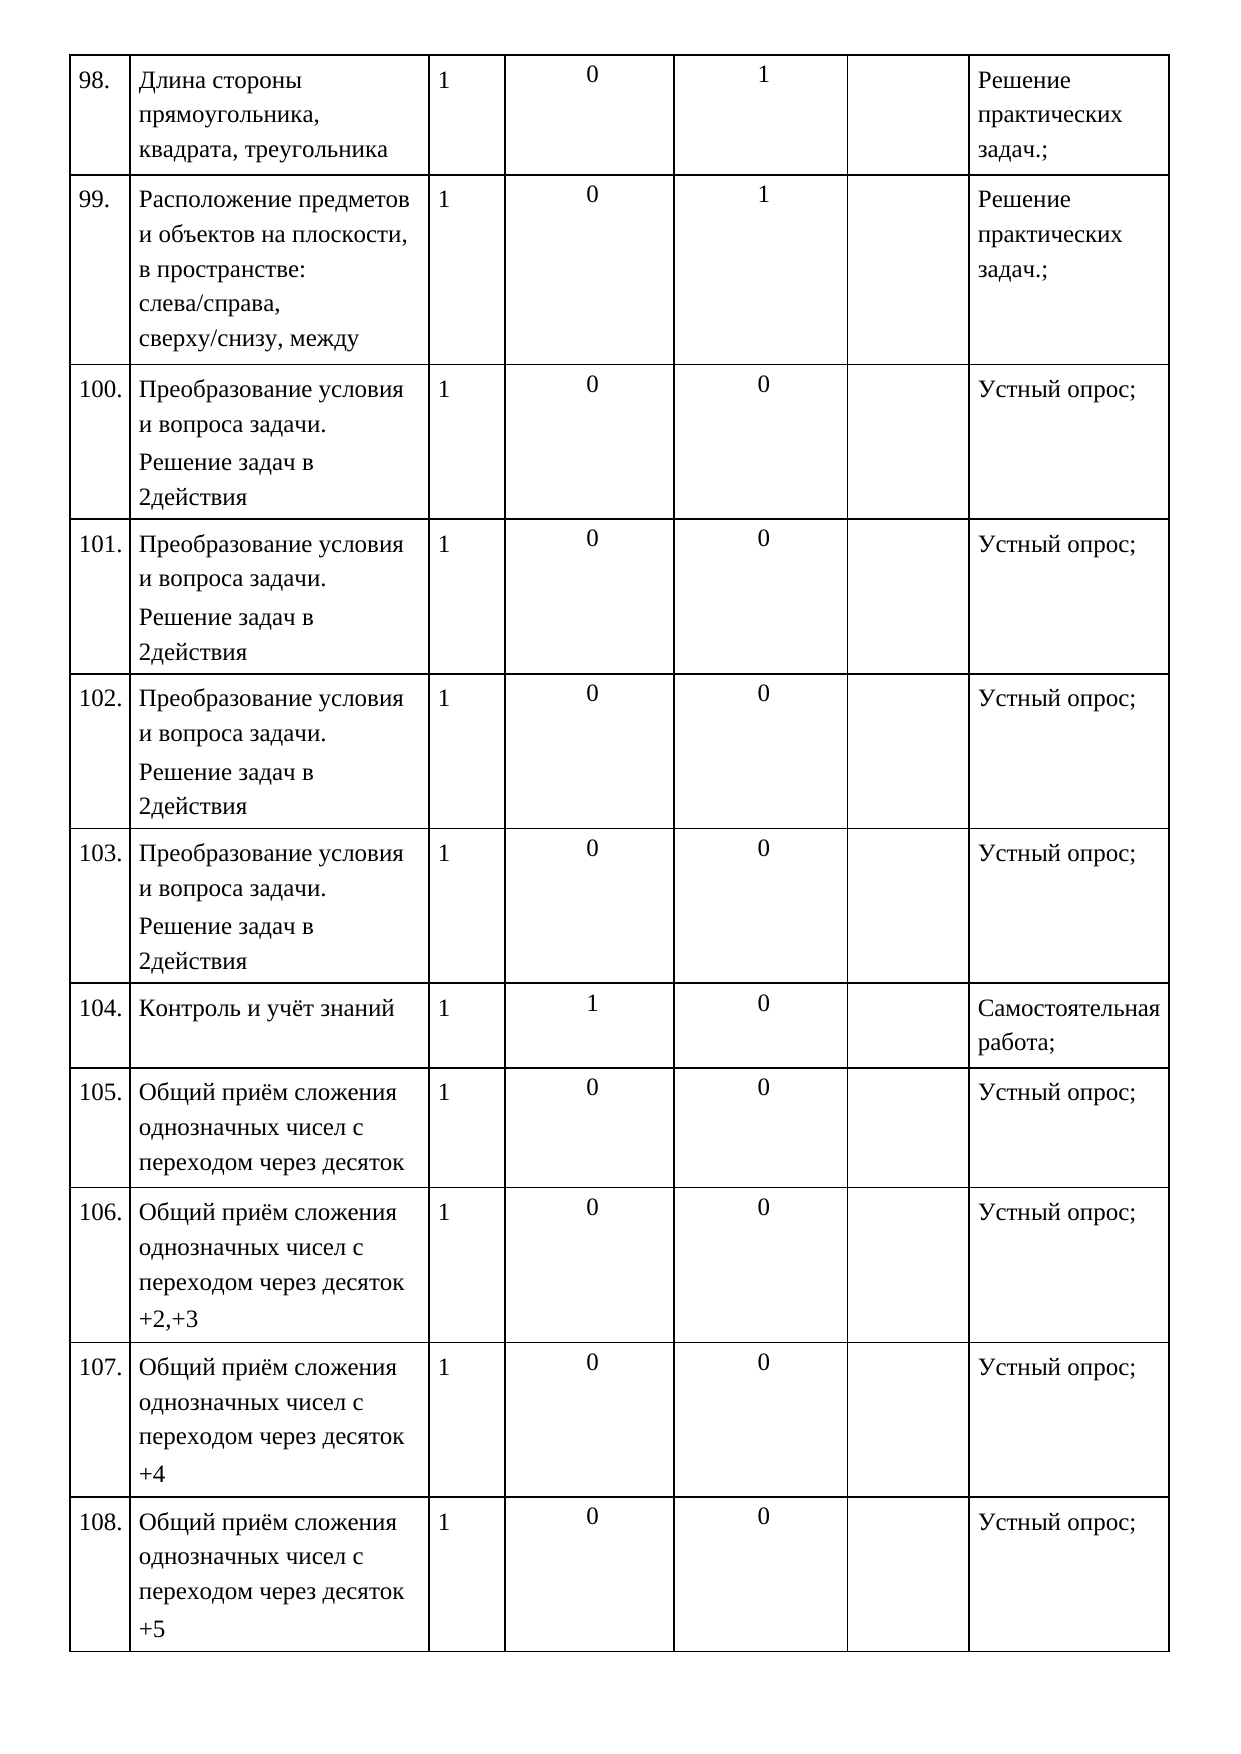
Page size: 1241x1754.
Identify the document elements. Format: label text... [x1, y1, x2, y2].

table_cell Устный опрос; [970, 365, 1168, 518]
table_cell 0 [675, 520, 847, 673]
table_cell [848, 1343, 968, 1496]
table_cell Решение практических задач.; [970, 176, 1168, 363]
table_cell 0 [675, 1343, 847, 1496]
table_cell [848, 365, 968, 518]
table_cell Преобразование условия и вопроса задачи. Решение задач в 2действия [131, 675, 428, 828]
table_header [848, 56, 968, 174]
table_cell [848, 1069, 968, 1187]
table_header Длина стороны прямоугольника, квадрата, треугольника [131, 56, 428, 174]
table_cell 1 [430, 1069, 504, 1187]
table_cell Преобразование условия и вопроса задачи. Решение задач в 2действия [131, 365, 428, 518]
table_cell Устный опрос; [970, 1498, 1168, 1651]
table_cell 0 [675, 1188, 847, 1341]
table_cell [848, 675, 968, 828]
table_cell 0 [675, 365, 847, 518]
table_cell 1 [430, 675, 504, 828]
table_cell [848, 829, 968, 982]
table_cell 107. [71, 1343, 129, 1496]
table_cell 0 [506, 675, 673, 828]
table_cell Общий приём сложения однозначных чисел с переходом через десяток +5 [131, 1498, 428, 1651]
table_cell 99. [71, 176, 129, 363]
table_cell 0 [506, 176, 673, 363]
table_cell 0 [506, 520, 673, 673]
table_cell 106. [71, 1188, 129, 1341]
table_cell 0 [675, 829, 847, 982]
table_cell 1 [430, 984, 504, 1067]
table_header 1 [430, 56, 504, 174]
table_cell Устный опрос; [970, 829, 1168, 982]
table_header 1 [675, 56, 847, 174]
table_cell [848, 176, 968, 363]
table_cell 1 [430, 829, 504, 982]
table_cell 1 [430, 1188, 504, 1341]
table_cell 1 [430, 520, 504, 673]
table_cell 108. [71, 1498, 129, 1651]
table_cell 0 [675, 984, 847, 1067]
table_cell 104. [71, 984, 129, 1067]
table_header Решение практических задач.; [970, 56, 1168, 174]
table_header 0 [506, 56, 673, 174]
table_cell Контроль и учёт знаний [131, 984, 428, 1067]
table_cell 0 [675, 1498, 847, 1651]
table_cell Устный опрос; [970, 1188, 1168, 1341]
table_cell [848, 984, 968, 1067]
table_cell Общий приём сложения однозначных чисел с переходом через десяток +2,+3 [131, 1188, 428, 1341]
table_cell Устный опрос; [970, 675, 1168, 828]
table_cell [848, 1188, 968, 1341]
table_cell 1 [430, 365, 504, 518]
table_cell Общий приём сложения однозначных чисел с переходом через десяток [131, 1069, 428, 1187]
table_cell Расположение предметов и объектов на плоскости, в пространстве: слева/справа, сверху/снизу, между [131, 176, 428, 363]
table_cell Самостоятельная работа; [970, 984, 1168, 1067]
table_cell Устный опрос; [970, 1343, 1168, 1496]
table_cell Преобразование условия и вопроса задачи. Решение задач в 2действия [131, 520, 428, 673]
table_cell 0 [675, 675, 847, 828]
table_cell 0 [506, 1188, 673, 1341]
table_cell 1 [506, 984, 673, 1067]
table_cell 1 [675, 176, 847, 363]
table_cell 101. [71, 520, 129, 673]
table_cell 0 [506, 365, 673, 518]
table_cell 100. [71, 365, 129, 518]
table_cell 0 [506, 1069, 673, 1187]
table_cell [848, 520, 968, 673]
table_cell [848, 1498, 968, 1651]
table_cell 0 [675, 1069, 847, 1187]
table_cell Преобразование условия и вопроса задачи. Решение задач в 2действия [131, 829, 428, 982]
table_header 98. [71, 56, 129, 174]
table_cell 1 [430, 1343, 504, 1496]
table_cell Устный опрос; [970, 520, 1168, 673]
table_cell 1 [430, 176, 504, 363]
table_cell 105. [71, 1069, 129, 1187]
table_cell Общий приём сложения однозначных чисел с переходом через десяток +4 [131, 1343, 428, 1496]
table_cell 1 [430, 1498, 504, 1651]
table_cell 0 [506, 829, 673, 982]
table_cell 0 [506, 1343, 673, 1496]
table_cell Устный опрос; [970, 1069, 1168, 1187]
table_cell 103. [71, 829, 129, 982]
table_cell 0 [506, 1498, 673, 1651]
table_cell 102. [71, 675, 129, 828]
